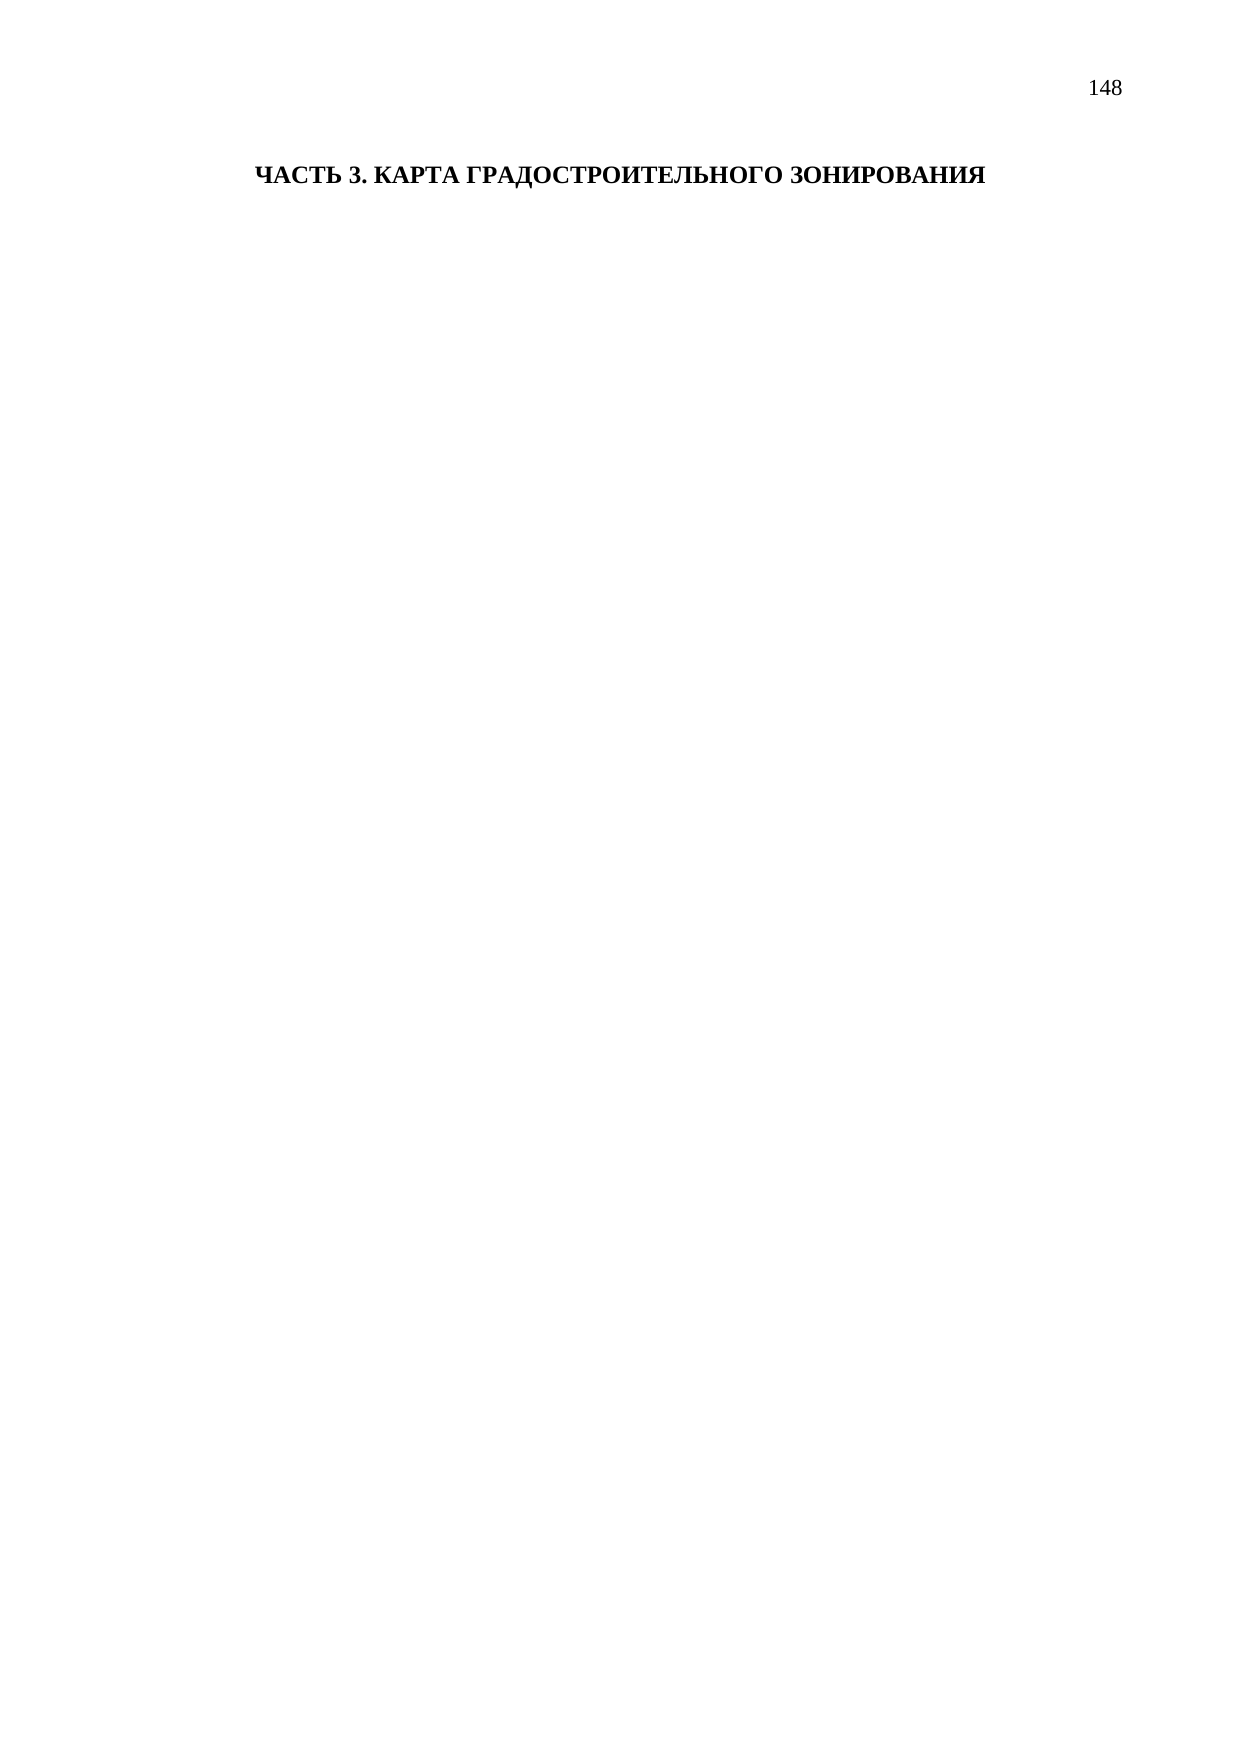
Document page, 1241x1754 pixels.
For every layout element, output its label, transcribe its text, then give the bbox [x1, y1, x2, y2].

subtitle ЧАСТЬ 3. КАРТА ГРАДОСТРОИТЕЛЬНОГО ЗОНИРОВАНИЯ [118, 160, 1122, 189]
